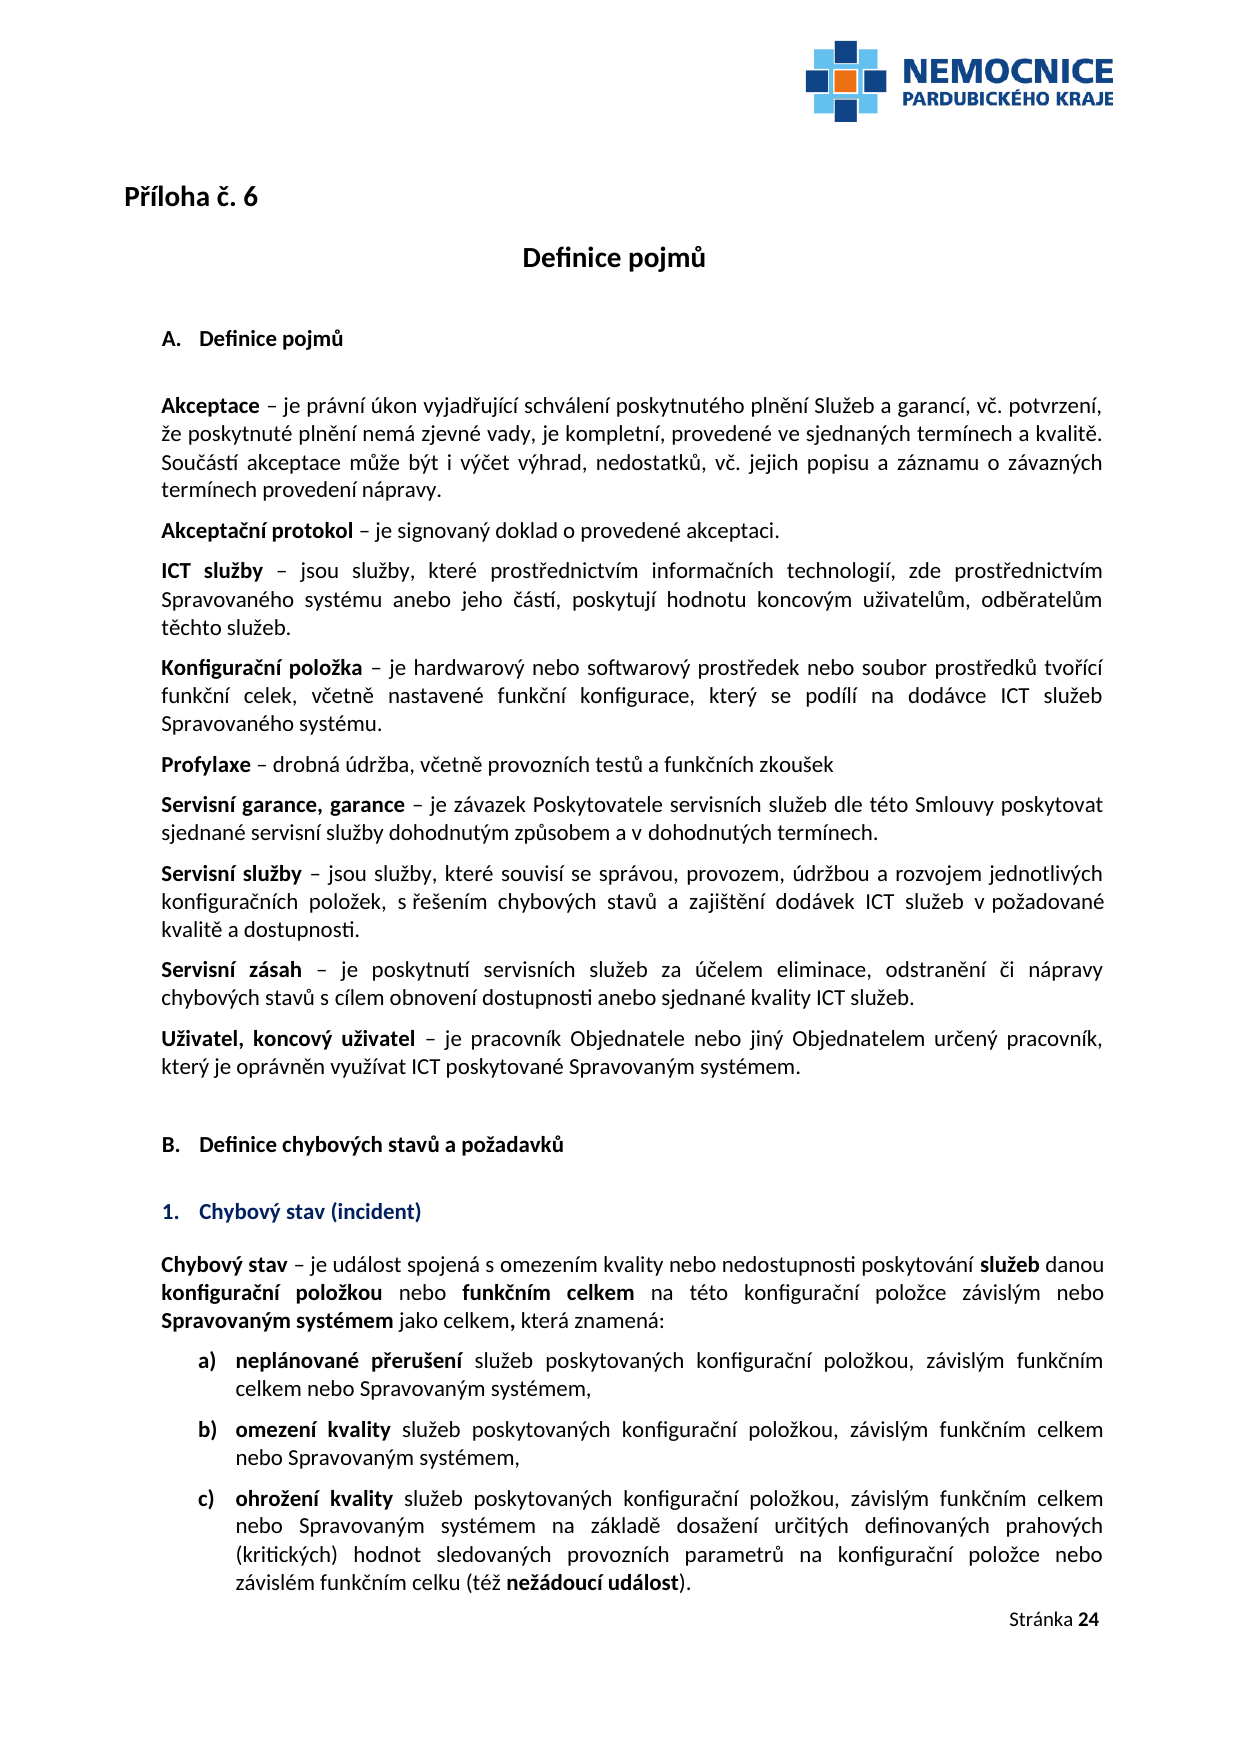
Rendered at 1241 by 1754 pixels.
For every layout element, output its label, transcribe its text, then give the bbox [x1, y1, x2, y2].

subtitle Definice pojmů [124, 239, 1104, 274]
list Chybový stav – je událost spojená s omezením kvality nebo nedostupnosti poskytování služeb danou konfigurační položkou nebo funkčním celkem na této konfigurační položce závislým nebo Spravovaným systémem jako celkem, která znamená: [161, 1250, 1104, 1334]
list Akceptační protokol – je signovaný doklad o provedené akceptaci. [161, 516, 1104, 544]
subtitle Příloha č. 6 [124, 178, 1104, 214]
picture [804, 39, 1113, 123]
list neplánované přerušení služeb poskytovaných konfigurační položkou, závislým funkčním celkem nebo Spravovaným systémem, [198, 1347, 1104, 1403]
list Profylaxe – drobná údržba, včetně provozních testů a funkčních zkoušek [161, 750, 1104, 778]
subtitle Chybový stav (incident) [162, 1197, 1104, 1225]
list Uživatel, koncový uživatel – je pracovník Objednatele nebo jiný Objednatelem určený pracovník, který je oprávněn využívat ICT poskytované Spravovaným systémem. [161, 1024, 1104, 1080]
subtitle Definice chybových stavů a požadavků [162, 1130, 1104, 1158]
list Akceptace – je právní úkon vyjadřující schválení poskytnutého plnění Služeb a garancí, vč. potvrzení, že poskytnuté plnění nemá zjevné vady, je kompletní, provedené ve sjednaných termínech a kvalitě. Součástí akceptace může být i výčet výhrad, nedostatků, vč. jejich popisu a záznamu o závazných termínech provedení nápravy. [161, 392, 1104, 504]
subtitle Definice pojmů [162, 324, 1104, 353]
list Servisní zásah – je poskytnutí servisních služeb za účelem eliminace, odstranění či nápravy chybových stavů s cílem obnovení dostupnosti anebo sjednané kvality ICT služeb. [161, 955, 1104, 1011]
list Konfigurační položka – je hardwarový nebo softwarový prostředek nebo soubor prostředků tvořící funkční celek, včetně nastavené funkční konfigurace, který se podílí na dodávce ICT služeb Spravovaného systému. [161, 653, 1104, 737]
list ICT služby – jsou služby, které prostřednictvím informačních technologií, zde prostřednictvím Spravovaného systému anebo jeho částí, poskytují hodnotu koncovým uživatelům, odběratelům těchto služeb. [161, 557, 1104, 641]
list omezení kvality služeb poskytovaných konfigurační položkou, závislým funkčním celkem nebo Spravovaným systémem, [198, 1415, 1104, 1471]
list Servisní garance, garance – je závazek Poskytovatele servisních služeb dle této Smlouvy poskytovat sjednané servisní služby dohodnutým způsobem a v dohodnutých termínech. [161, 790, 1104, 846]
list ohrožení kvality služeb poskytovaných konfigurační položkou, závislým funkčním celkem nebo Spravovaným systémem na základě dosažení určitých definovaných prahových (kritických) hodnot sledovaných provozních parametrů na konfigurační položce nebo závislém funkčním celku (též nežádoucí událost). [198, 1484, 1104, 1596]
list Servisní služby – jsou služby, které souvisí se správou, provozem, údržbou a rozvojem jednotlivých konfiguračních položek, s řešením chybových stavů a zajištění dodávek ICT služeb v požadované kvalitě a dostupnosti. [161, 859, 1104, 943]
